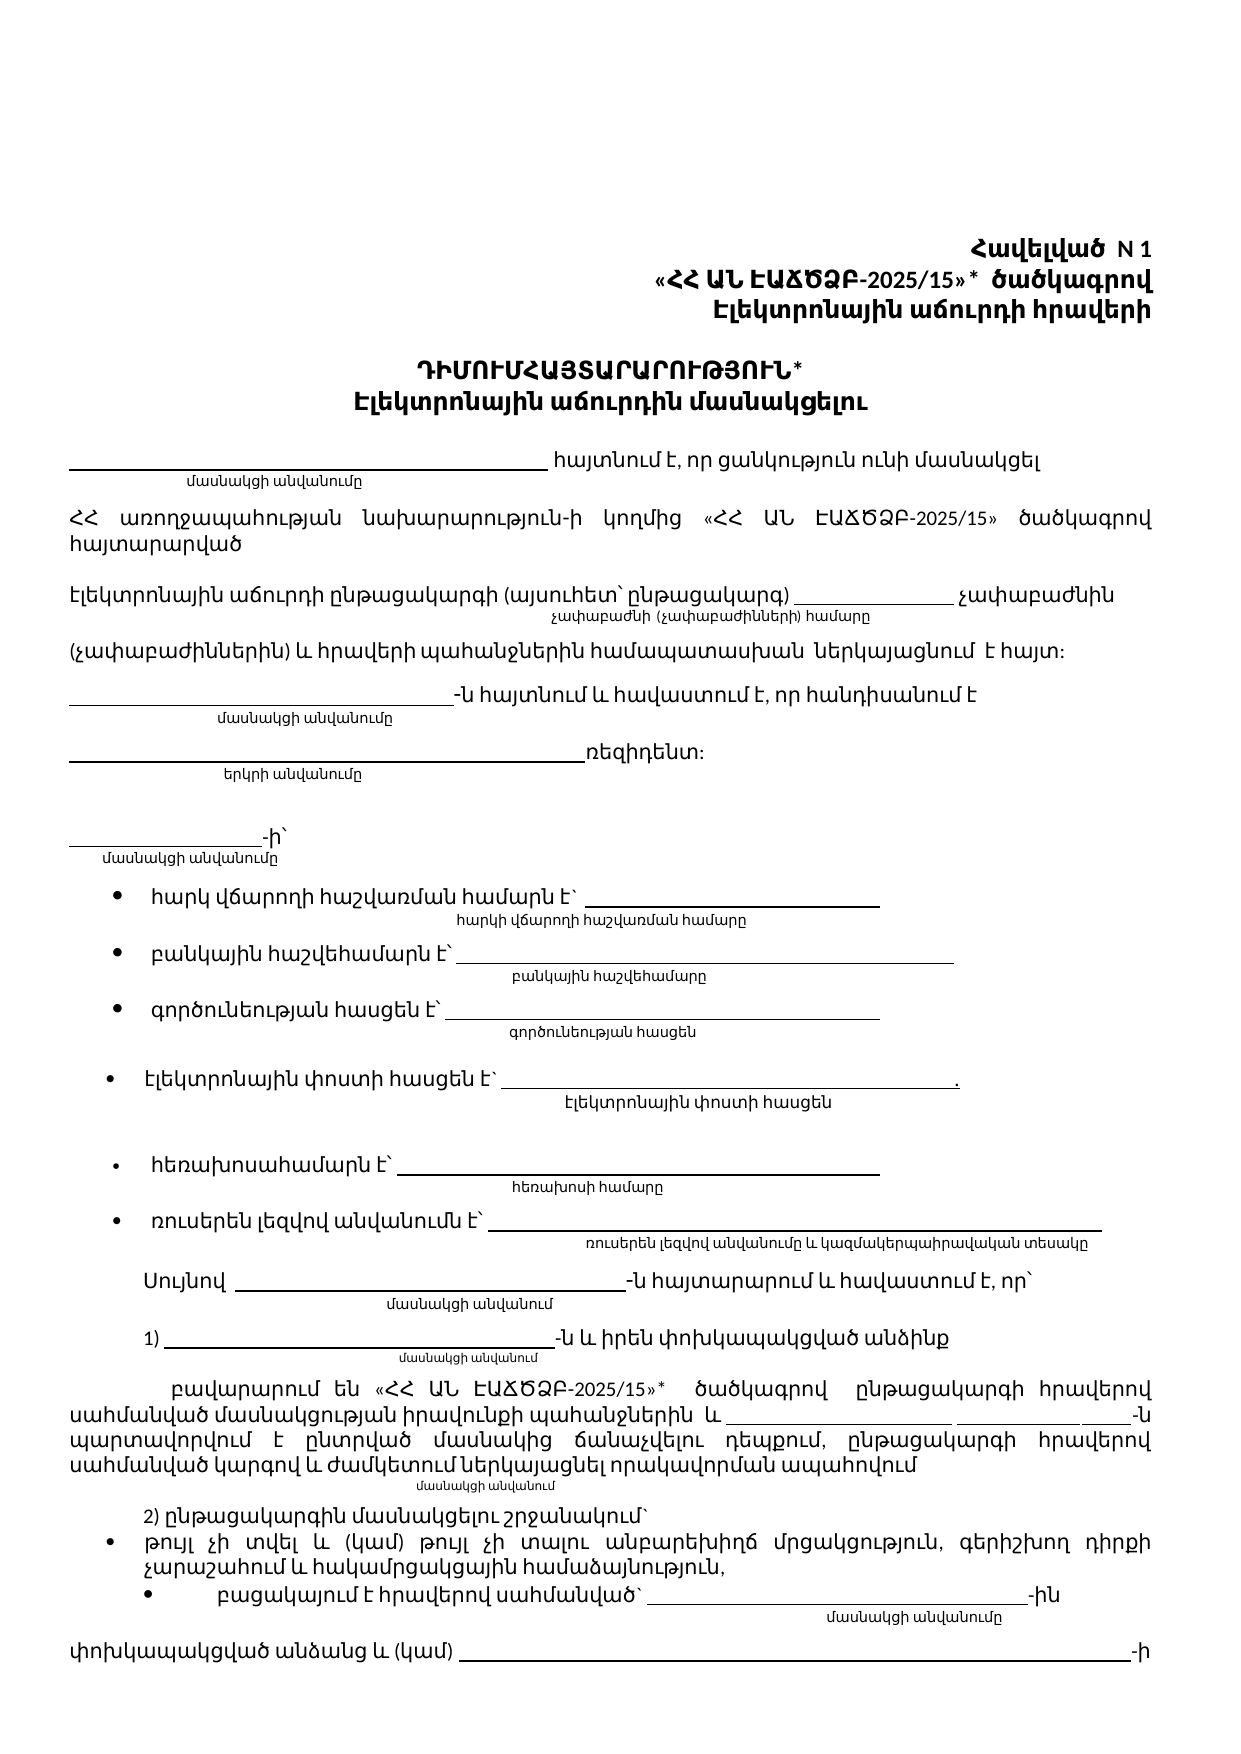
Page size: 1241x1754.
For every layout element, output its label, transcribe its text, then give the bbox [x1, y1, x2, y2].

list բացակայում է հրավերով սահմանված` -ին [69, 1580, 1152, 1608]
text ռուսերեն լեզվով անվանումը և կազմակերպաիրավական տեսակը [512, 1234, 1152, 1264]
text ԴԻՄՈՒՄՀԱՅՏԱՐԱՐՈՒԹՅՈՒՆ* [69, 356, 1152, 386]
subtitle Էլեկտրոնային աճուրդին մասնակցելու [69, 386, 1152, 417]
text մասնակցի անվանումը [69, 850, 1152, 880]
text բանկային հաշվեհամարը [438, 967, 1152, 997]
text ՀՀ առողջապահության նախարարություն-ի կողմից «ՀՀ ԱՆ ԷԱՃԾՁԲ-2025/15» ծածկագրով հայտարարված [69, 503, 1152, 556]
text մասնակցի անվանում [69, 1478, 1152, 1503]
text Սույնով -ն հայտարարում և հավաստում է, որ՝ [69, 1264, 1152, 1295]
text փոխկապակցված անձանց և (կամ) -ի [69, 1638, 1152, 1664]
list էլեկտրոնային փոստի հասցեն է` . [107, 1066, 1152, 1092]
list ռուսերեն լեզվով անվանումն է՝ [113, 1209, 1152, 1234]
text -ի՝ [69, 824, 1152, 850]
text երկրի անվանումը [69, 765, 1152, 796]
text 1) -ն և իրեն փոխկապակցված անձինք [69, 1326, 1152, 1351]
text 2) ընթացակարգին մասնակցելու շրջանակում` [69, 1503, 1152, 1529]
text ռեզիդենտ: [69, 739, 1152, 765]
text մասնակցի անվանում [69, 1351, 1152, 1376]
text հարկի վճարողի հաշվառման համարը [69, 911, 1152, 941]
text բավարարում են «ՀՀ ԱՆ ԷԱՃԾՁԲ-2025/15»* ծածկագրով ընթացակարգի հրավերով սահմանված մասնակցության իրավունքի պահանջներին և -ն պարտավորվում է ընտրված մասնակից ճանաչվելու դեպքում, ընթացակարգի հրավերով սահմանված կարգով և ժամկետում ներկայացնել որակավորման ապահովում [69, 1376, 1152, 1478]
text չափաբաժնի (չափաբաժինների) համարը [69, 607, 1152, 638]
text հայտնում է, որ ցանկություն ունի մասնակցել [69, 447, 1152, 472]
list բանկային հաշվեհամարն է՝ [113, 941, 1152, 967]
list հեռախոսահամարն է՝ [113, 1153, 1152, 1178]
text (չափաբաժիններին) և հրավերի պահանջներին համապատասխան ներկայացնում է հայտ: [69, 638, 1152, 663]
list թույլ չի տվել և (կամ) թույլ չի տալու անբարեխիղճ մրցակցություն, գերիշխող դիրքի չարաշահում և հակամրցակցային համաձայնություն, [107, 1529, 1152, 1580]
text -ն հայտնում և հավաստում է, որ հանդիսանում է [69, 678, 1152, 709]
text մասնակցի անվանումը [69, 472, 1152, 503]
list գործունեության հասցեն է՝ [113, 997, 1152, 1023]
text մասնակցի անվանում [69, 1295, 1152, 1326]
text Հավելված N 1 [69, 233, 1152, 264]
text էլեկտրոնային աճուրդի ընթացակարգի (այսուհետ՝ ընթացակարգ) չափաբաժնին [69, 582, 1152, 607]
text «ՀՀ ԱՆ ԷԱՃԾՁԲ-2025/15»* ծածկագրով [69, 264, 1152, 294]
text էլեկտրոնային փոստի հասցեն [69, 1092, 1152, 1127]
text գործունեության հասցեն [69, 1023, 1152, 1053]
text Էլեկտրոնային աճուրդի հրավերի [69, 294, 1152, 325]
list հարկ վճարողի հաշվառման համարն է` [113, 880, 1152, 911]
text մասնակցի անվանումը [69, 709, 1152, 739]
text մասնակցի անվանումը [69, 1608, 1152, 1638]
text հեռախոսի համարը [438, 1178, 1152, 1209]
